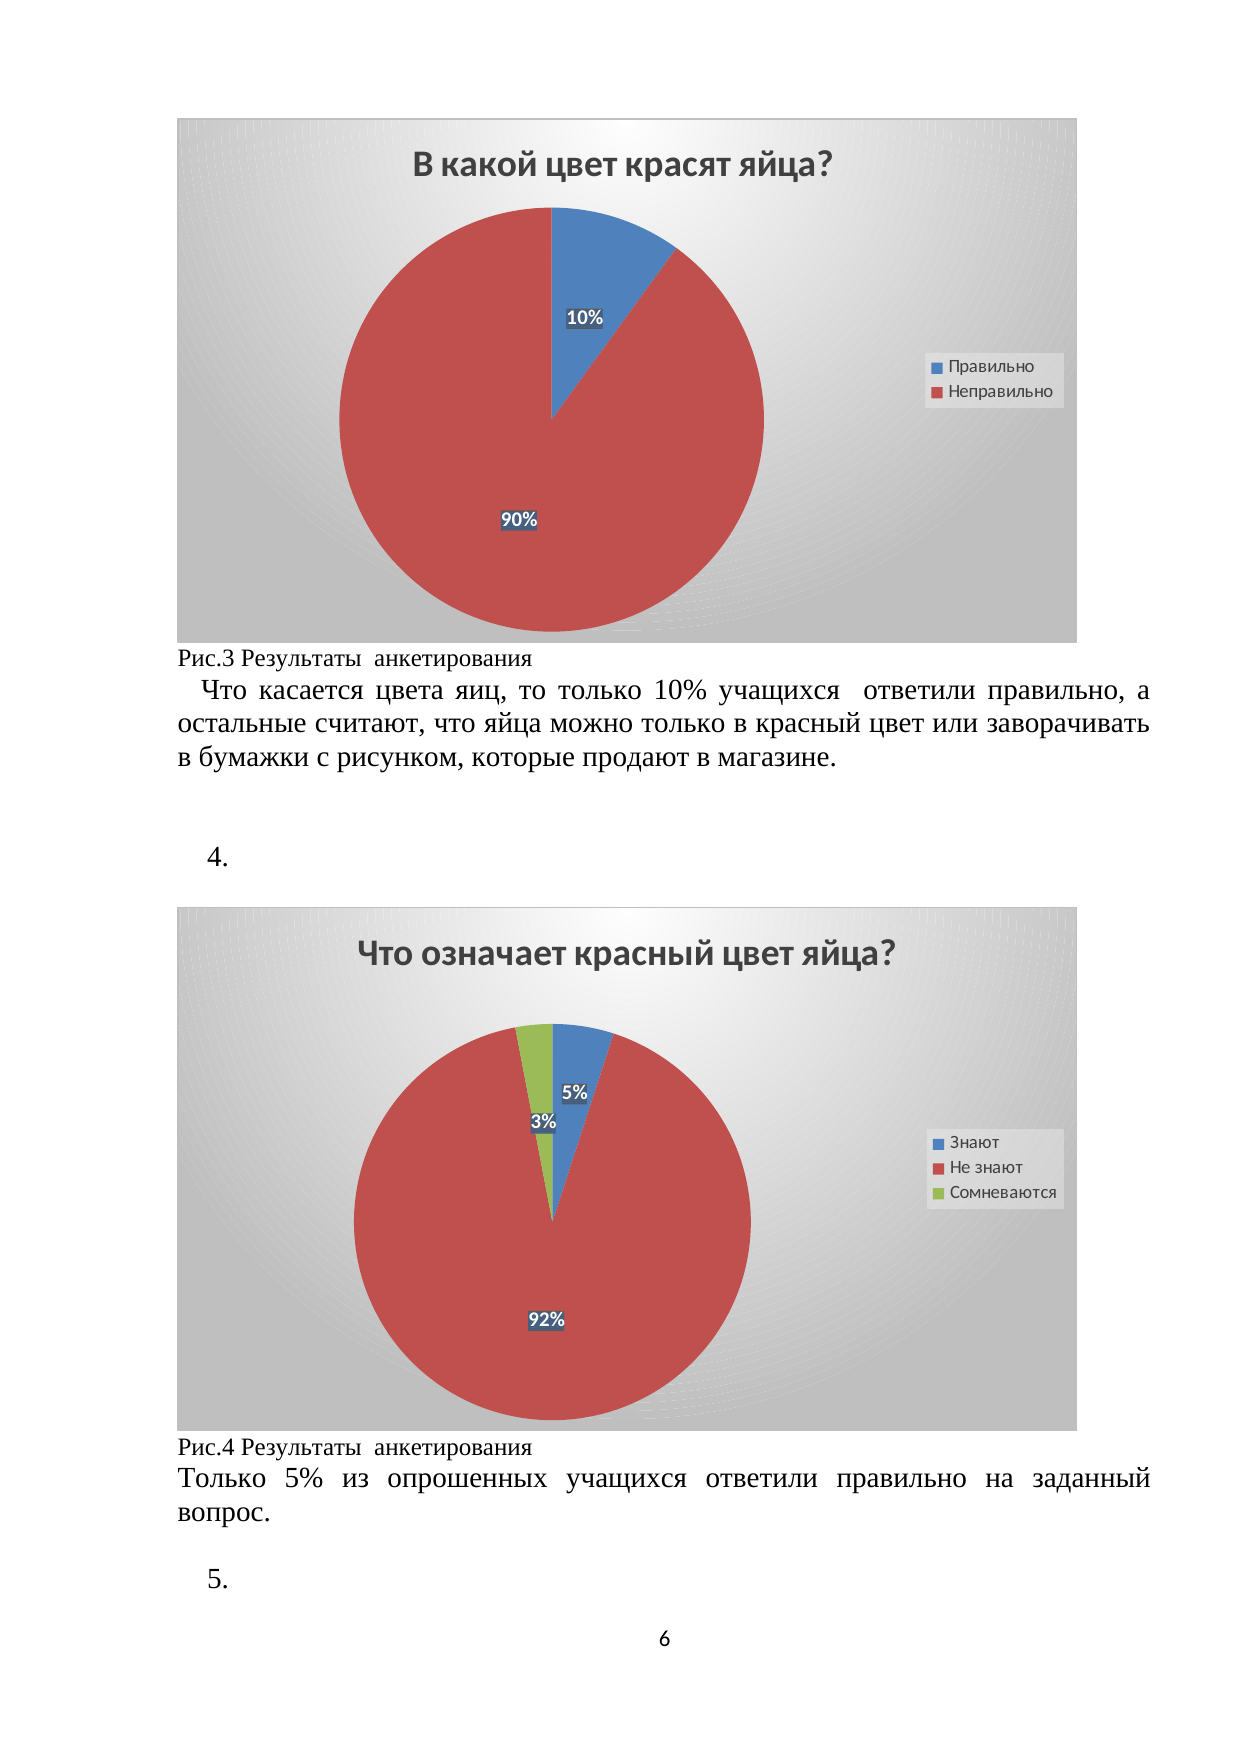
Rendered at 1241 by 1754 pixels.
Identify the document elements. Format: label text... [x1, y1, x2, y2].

text Что касается цвета яиц, то только 10% учащихся ответили правильно, а остальные считают, что яйца можно только в красный цвет или заворачивать в бумажки с рисунком, которые продают в магазине. [177, 672, 1152, 772]
text Рис.4 Результаты анкетирования [177, 1432, 1152, 1460]
text Только 5% из опрошенных учащихся ответили правильно на заданный вопрос. [177, 1460, 1152, 1527]
text 4. [207, 839, 1152, 873]
text Рис.3 Результаты анкетирования [177, 643, 1152, 672]
text 5. [207, 1561, 1152, 1594]
